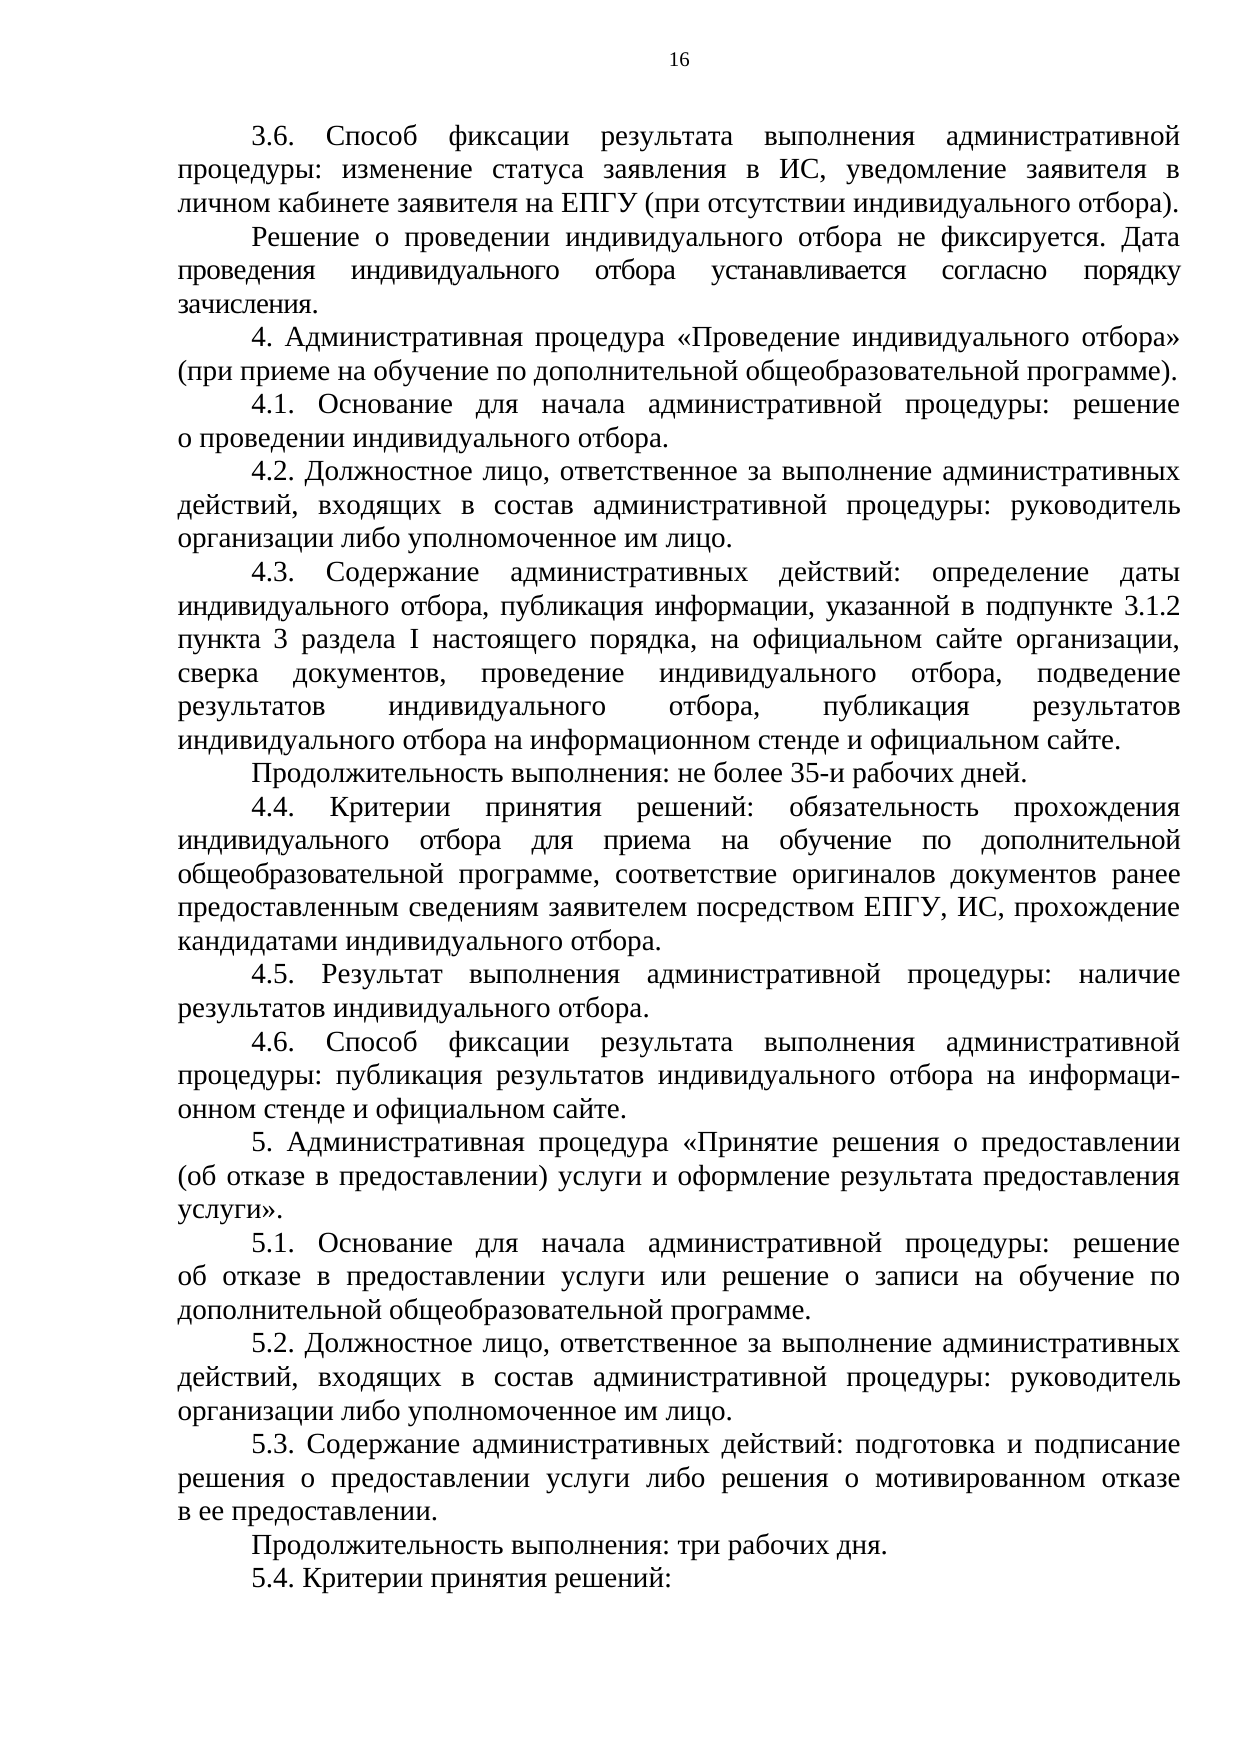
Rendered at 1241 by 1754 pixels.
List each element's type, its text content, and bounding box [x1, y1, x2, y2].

text Решение о проведении индивидуального отбора не фиксируется. Дата проведения индивидуального отбора устанавливается согласно порядку зачисления. [177, 219, 1181, 319]
text 3.6. Способ фиксации результата выполнения административной процедуры: изменение статуса заявления в ИС, уведомление заявителя в личном кабинете заявителя на ЕПГУ (при отсутствии индивидуального отбора). [177, 118, 1181, 219]
text 5.3. Содержание административных действий: подготовка и подписание решения о предоставлении услуги либо решения о мотивированном отказе в ее предоставлении. [177, 1426, 1181, 1527]
text 4.3. Содержание административных действий: определение даты индивидуального отбора, публикация информации, указанной в подпункте 3.1.2 пункта 3 раздела I настоящего порядка, на официальном сайте организации, сверка документов, проведение индивидуального отбора, подведение результатов индивидуального отбора, публикация результатов индивидуального отбора на информационном стенде и официальном сайте. [177, 554, 1181, 755]
subtitle 5. Административная процедура «Принятие решения о предоставлении (об отказе в предоставлении) услуги и оформление результата предоставления услуги». [177, 1124, 1181, 1225]
text 5.2. Должностное лицо, ответственное за выполнение административных действий, входящих в состав административной процедуры: руководитель организации либо уполномоченное им лицо. [177, 1326, 1181, 1426]
subtitle 4. Административная процедура «Проведение индивидуального отбора» (при приеме на обучение по дополнительной общеобразовательной программе). [177, 319, 1181, 386]
text 4.6. Способ фиксации результата выполнения административной процедуры: публикация результатов индивидуального отбора на информаци- онном стенде и официальном сайте. [177, 1024, 1181, 1124]
text Продолжительность выполнения: три рабочих дня. [177, 1527, 1181, 1560]
text 4.5. Результат выполнения административной процедуры: наличие результатов индивидуального отбора. [177, 957, 1181, 1024]
text 4.2. Должностное лицо, ответственное за выполнение административных действий, входящих в состав административной процедуры: руководитель организации либо уполномоченное им лицо. [177, 453, 1181, 554]
text Продолжительность выполнения: не более 35-и рабочих дней. [177, 755, 1181, 789]
text 4.1. Основание для начала административной процедуры: решение о проведении индивидуального отбора. [177, 386, 1181, 453]
text 4.4. Критерии принятия решений: обязательность прохождения индивидуального отбора для приема на обучение по дополнительной общеобразовательной программе, соответствие оригиналов документов ранее предоставленным сведениям заявителем посредством ЕПГУ, ИС, прохождение кандидатами индивидуального отбора. [177, 789, 1181, 957]
text 5.1. Основание для начала административной процедуры: решение об отказе в предоставлении услуги или решение о записи на обучение по дополнительной общеобразовательной программе. [177, 1225, 1181, 1326]
text 5.4. Критерии принятия решений: [177, 1560, 1181, 1594]
